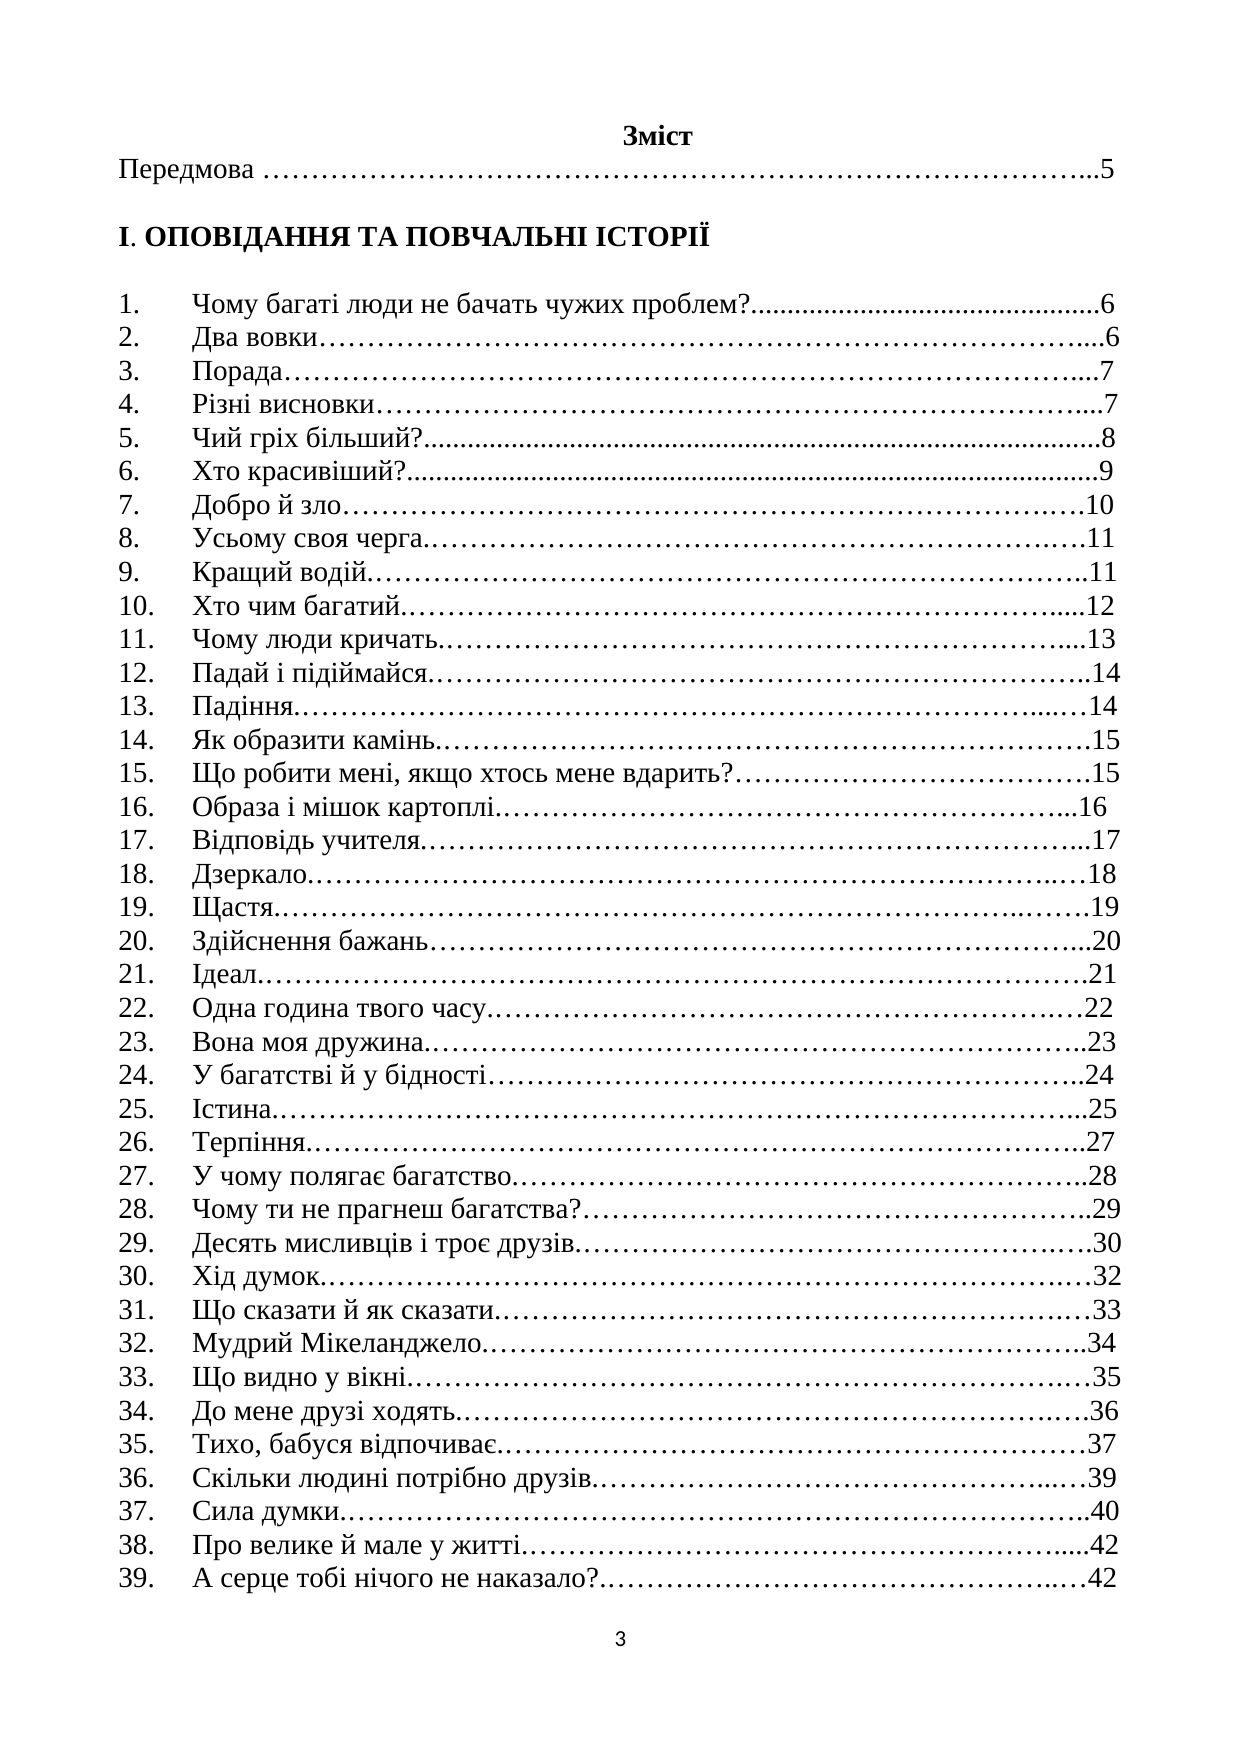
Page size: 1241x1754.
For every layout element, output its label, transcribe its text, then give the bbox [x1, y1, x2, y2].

list Скільки людині потрібно друзів.………………………………………...…39 [118, 1460, 1122, 1493]
list У чому полягає багатство.…………………………………………………..28 [118, 1158, 1122, 1191]
list Одна година твого часу.………………………………………………….…22 [118, 990, 1122, 1024]
list У багатстві й у бідності……………………………………………………..24 [118, 1057, 1122, 1091]
list Мудрий Мікеланджело.……………………………………………………..34 [118, 1326, 1122, 1359]
list Істина.………………………………………………………………………...25 [118, 1091, 1122, 1124]
list Про велике й мале у житті.……………………………………………….....42 [118, 1527, 1122, 1560]
list Хто чим багатий.………………………………………………………….....12 [118, 588, 1122, 621]
list Що сказати й як сказати.………………………………………………….…33 [118, 1292, 1122, 1326]
list До мене друзі ходять.…………………………………………………….….36 [118, 1393, 1122, 1426]
list Порада………………………………………………………………………....7 [118, 353, 1122, 386]
list Хід думок.………………………………………………………………….…32 [118, 1258, 1122, 1292]
list Ідеал.………………………………………………………………………….21 [118, 957, 1122, 990]
list І. ОПОВІДАННЯ ТА ПОВЧАЛЬНІ ІСТОРІЇ [118, 219, 1122, 252]
list Десять мисливців і троє друзів.………………………………………….….30 [118, 1225, 1122, 1258]
list Відповідь учителя.…………………………………………………………...17 [118, 822, 1122, 856]
list Передмова …………………………………………………………………………...5 [118, 152, 1122, 185]
list Падай і підіймайся.…………………………………………………………..14 [118, 655, 1122, 688]
list Чому люди кричать.………………………………………………………....13 [118, 621, 1122, 655]
list Чому ти не прагнеш багатства?……………………………………………..29 [118, 1191, 1122, 1225]
list Вона моя дружина.…………………………………………………………..23 [118, 1024, 1122, 1057]
list Різні висновки………………………………………………………………....7 [118, 386, 1122, 420]
list Дзеркало.…………………………………………………………………..…18 [118, 856, 1122, 889]
list Падіння.…………………………………………………………………....…14 [118, 688, 1122, 722]
list Образа і мішок картоплі.…………………………………………………...16 [118, 789, 1122, 822]
list Що робити мені, якщо хтось мене вдарить?……………………………….15 [118, 755, 1122, 789]
list Сила думки.…………………………………………………………………..40 [118, 1493, 1122, 1527]
list Добро й зло……………………………………………………………….….10 [118, 487, 1122, 521]
list Терпіння.……………………………………………………………………..27 [118, 1124, 1122, 1158]
list Що видно у вікні.………………………………………………………….…35 [118, 1359, 1122, 1393]
list Здійснення бажань…………………………………………………………...20 [118, 923, 1122, 957]
list Чий гріх більший?.............................................................................................8 [118, 420, 1122, 453]
list Зміст [193, 118, 1122, 152]
list Чому багаті люди не бачать чужих проблем?................................................6 [118, 286, 1122, 319]
list Щастя.…………………………………………………………………..…….19 [118, 889, 1122, 923]
list Тихо, бабуся відпочиває.……………………………………………………37 [118, 1426, 1122, 1460]
list Усьому своя черга.……………………………………………………….….11 [118, 521, 1122, 554]
list Як образити камінь.………………………………………………………….15 [118, 722, 1122, 755]
list А серце тобі нічого не наказало?.………………………………………..…42 [118, 1560, 1122, 1594]
list Кращий водій.………………………………………………………………..11 [118, 554, 1122, 588]
list Два вовки……………………………………………………………………....6 [118, 319, 1122, 353]
list Хто красивіший?...............................................................................................9 [118, 453, 1122, 487]
